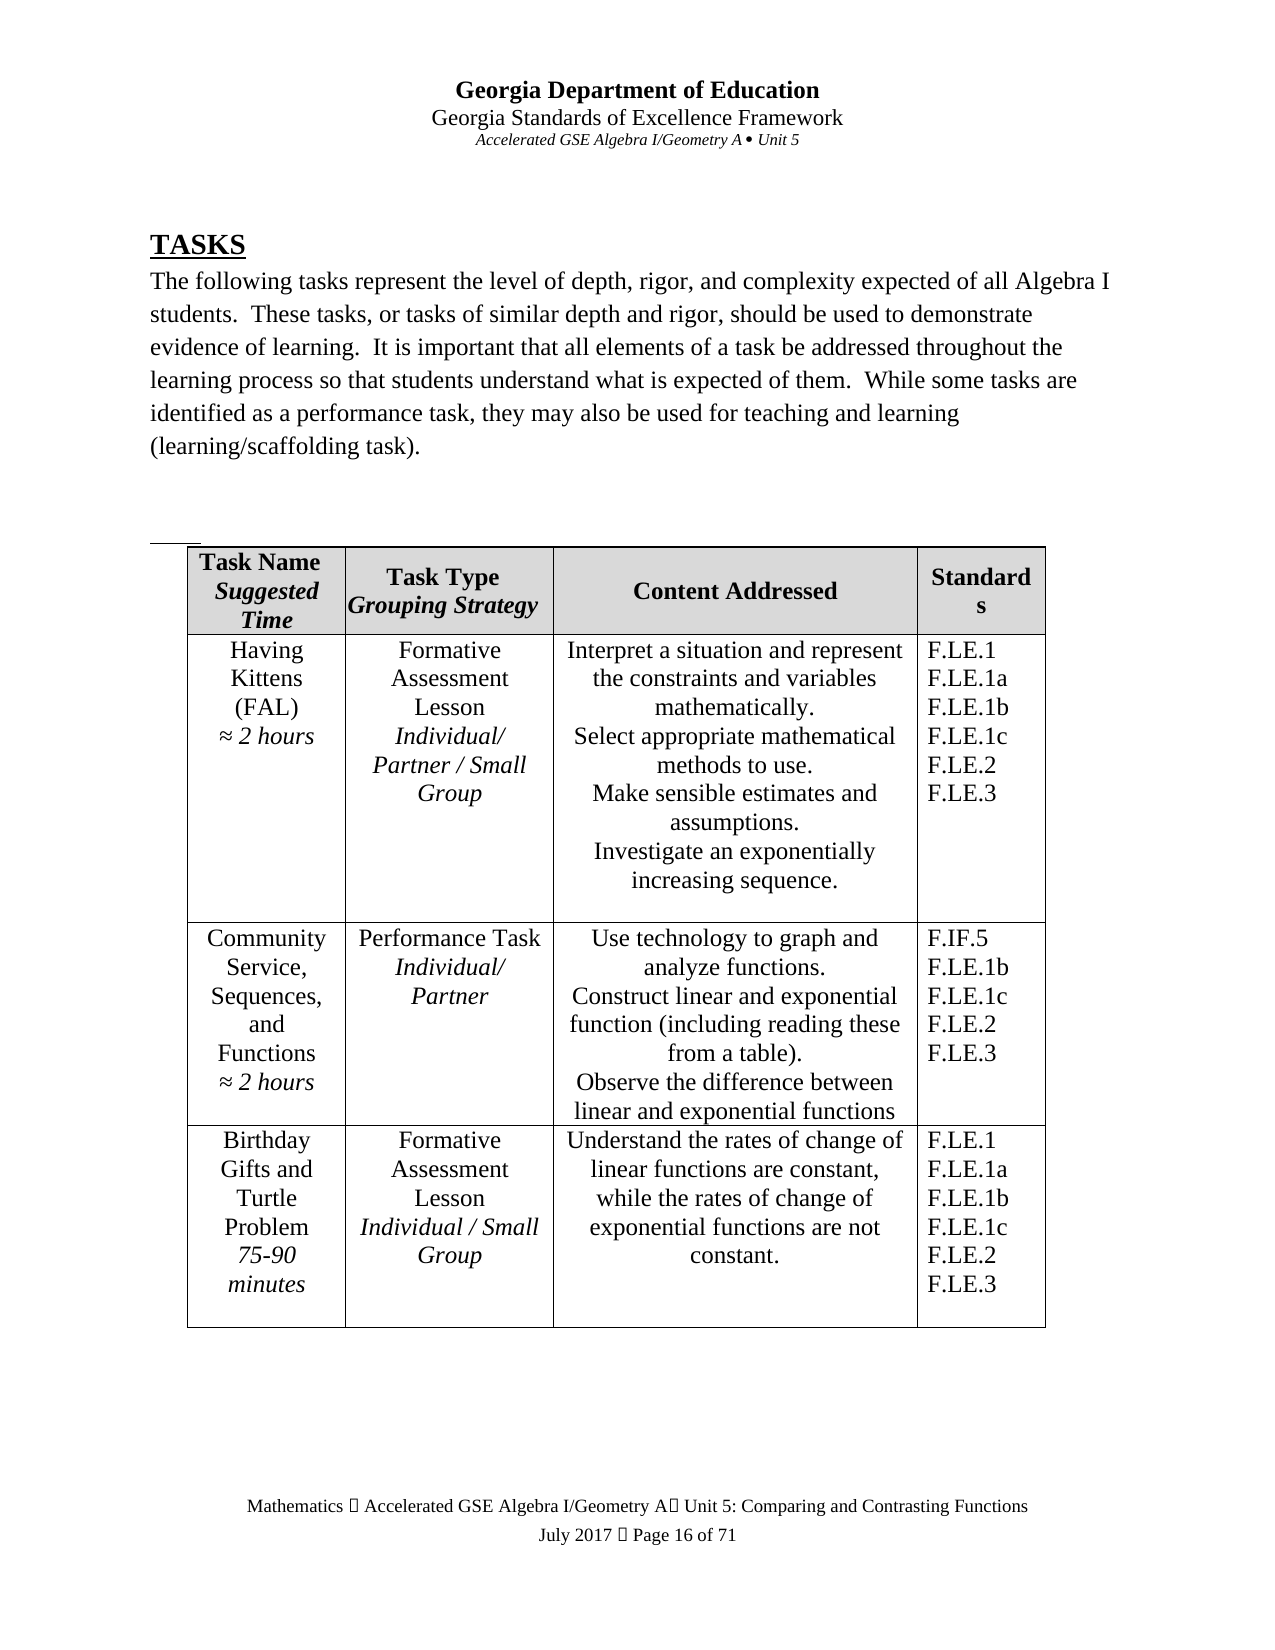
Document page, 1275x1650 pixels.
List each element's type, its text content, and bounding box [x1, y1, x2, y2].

text The following tasks represent the level of depth, rigor, and complexity expected of all Algebra I students. These tasks, or tasks of similar depth and rigor, should be used to demonstrate evidence of learning. It is important that all elements of a task be addressed throughout the learning process so that students understand what is expected of them. While some tasks are identified as a performance task, they may also be used for teaching and learning (learning/scaffolding task). [150, 266, 1125, 460]
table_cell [346, 1126, 553, 1327]
table_header Task Type Grouping Strategy [346, 548, 553, 634]
subtitle TASKS [150, 227, 1125, 261]
table_cell Use technology to graph and analyze functions. Construct linear and exponential function (including reading these from a table). Observe the difference between linear and exponential functions [554, 923, 917, 1124]
table_cell F.LE.1 F.LE.1a F.LE.1b F.LE.1c F.LE.2 F.LE.3 [918, 635, 1045, 922]
table_cell Community Service, Sequences, and Functions ≈ 2 hours [188, 923, 345, 1124]
table_cell F.LE.1 F.LE.1a F.LE.1b F.LE.1c F.LE.2 F.LE.3 [918, 1126, 1045, 1327]
table_cell Performance Task Individual/Partner [346, 923, 553, 1124]
table_header Content Addressed [554, 548, 917, 634]
table_cell Having Kittens (FAL) ≈ 2 hours [188, 635, 345, 922]
table_header Task Name Suggested Time [188, 548, 345, 634]
table_cell Formative Assessment Lesson Individual/Partner / Small Group [346, 635, 553, 922]
table_cell F.IF.5 F.LE.1b F.LE.1c F.LE.2 F.LE.3 [918, 923, 1045, 1124]
table_header Standards [918, 548, 1045, 634]
table_cell Interpret a situation and represent the constraints and variables mathematically. Select appropriate mathematical methods to use. Make sensible estimates and assumptions. Investigate an exponentially increasing sequence. [554, 635, 917, 922]
table_cell Birthday Gifts and Turtle Problem 75-90 minutes [188, 1126, 345, 1327]
table_cell Understand the rates of change of linear functions are constant, while the rates of change of exponential functions are not constant. [554, 1126, 917, 1327]
